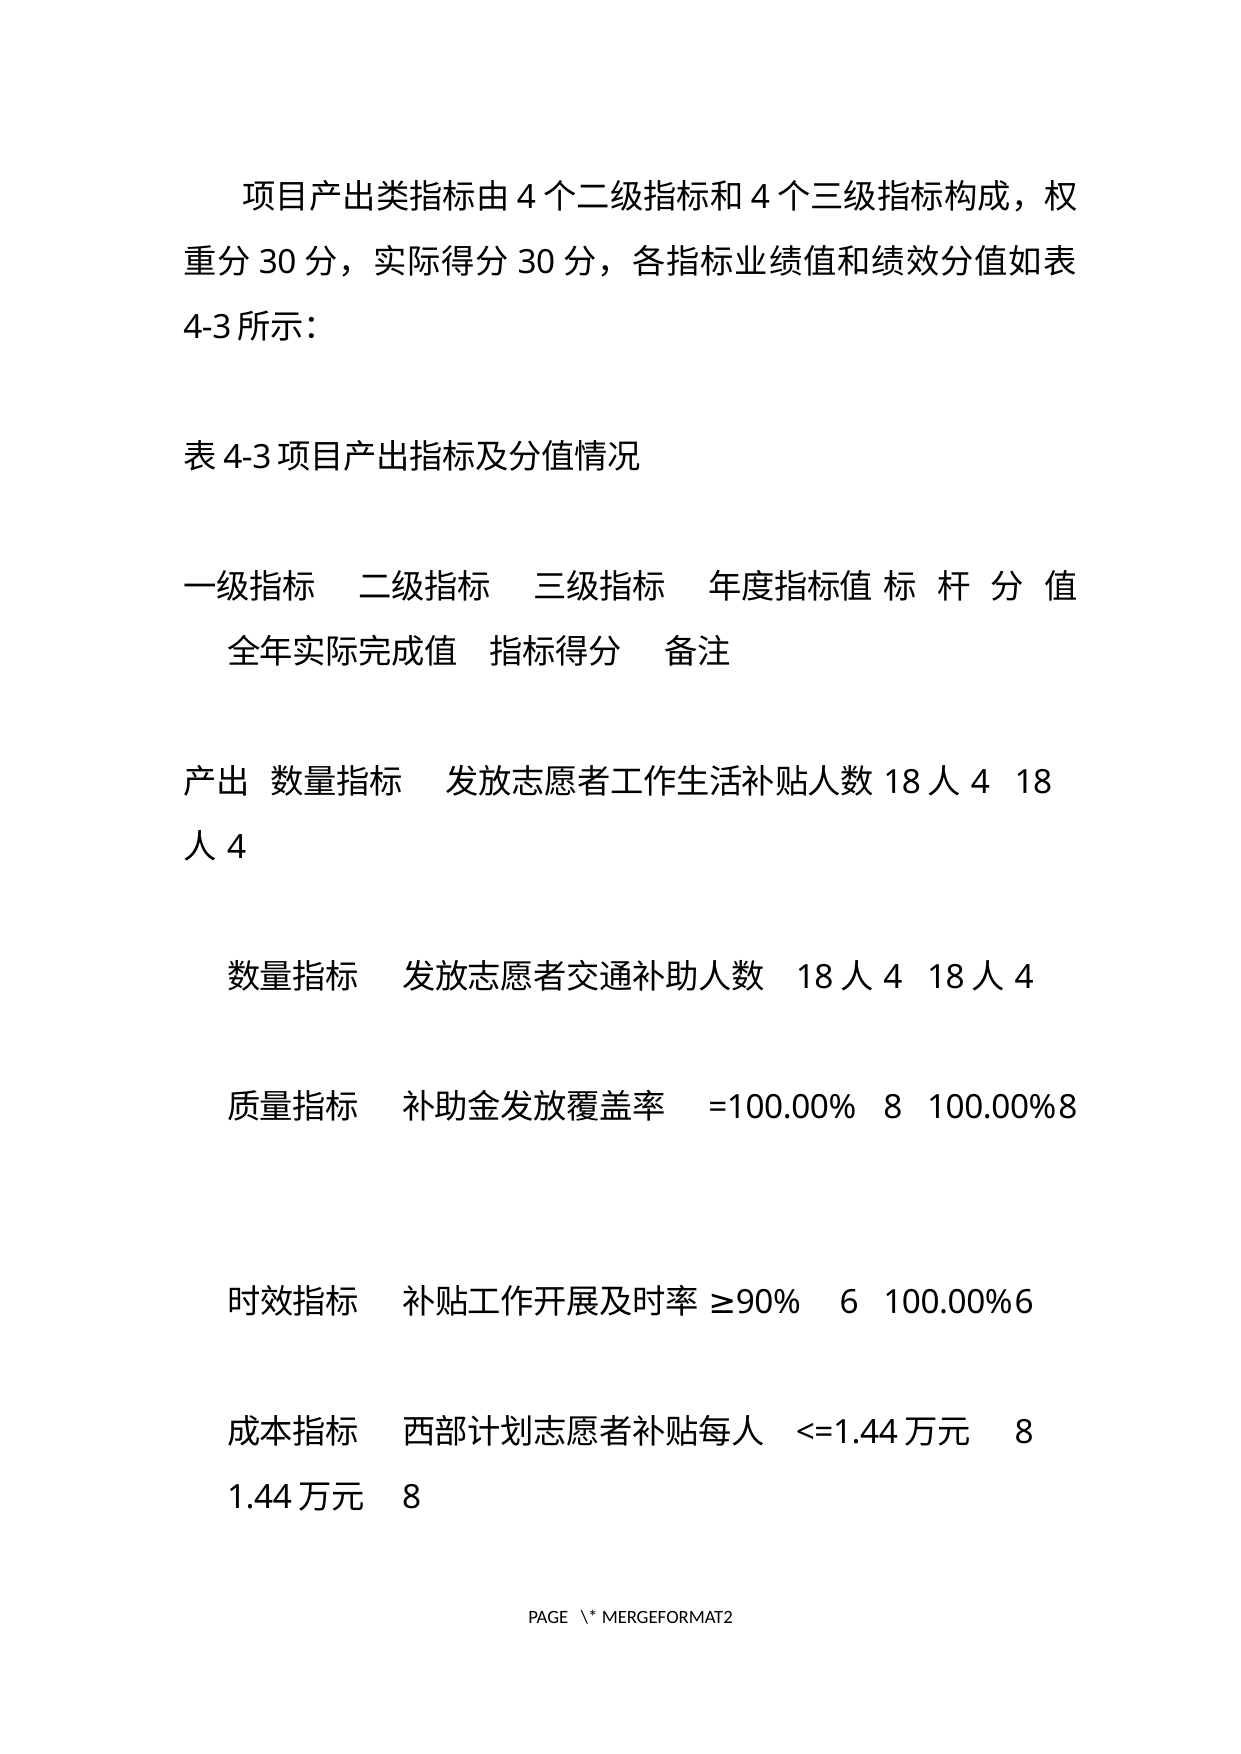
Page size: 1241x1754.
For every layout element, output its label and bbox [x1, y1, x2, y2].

text [183, 162, 1078, 1527]
